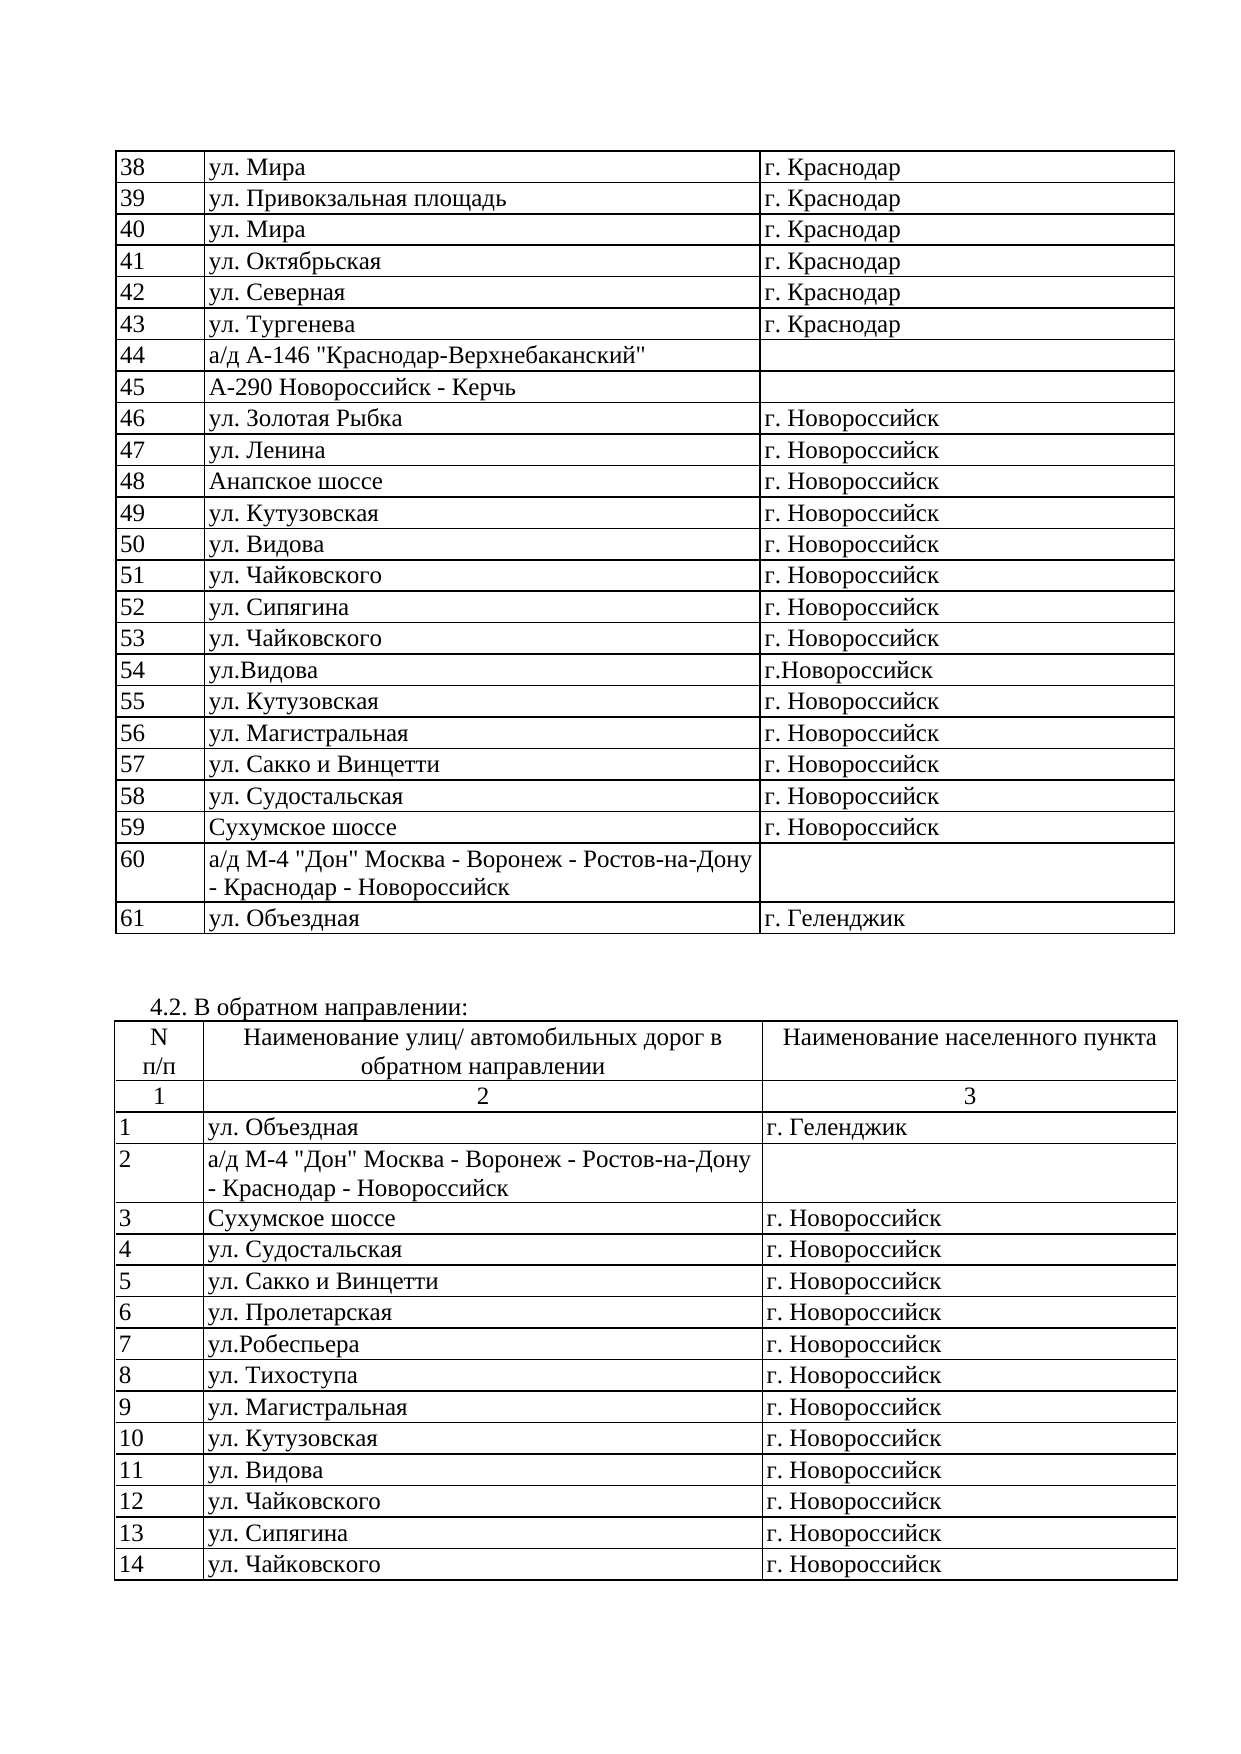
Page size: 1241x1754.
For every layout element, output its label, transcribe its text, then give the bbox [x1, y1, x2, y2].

table_cell 45 [117, 372, 204, 402]
table_cell Анапское шоссе [205, 466, 759, 496]
table_cell ул. Видова [205, 529, 759, 559]
table_cell Сухумское шоссе [204, 1203, 762, 1233]
table_cell ул. Сакко и Винцетти [205, 749, 759, 779]
table_cell ул.Видова [205, 655, 759, 685]
table_cell г. Новороссийск [763, 1422, 1177, 1453]
table_cell г. Новороссийск [761, 592, 1174, 622]
table_cell а/д М-4 "Дон" Москва - Воронеж - Ростов-на-Дону - Краснодар - Новороссийск [205, 844, 759, 901]
table_cell ул. Магистральная [205, 718, 759, 748]
table_cell ул. Судостальская [205, 781, 759, 811]
table_cell 43 [117, 309, 204, 339]
table_cell ул. Мира [205, 215, 759, 244]
table_cell 60 [117, 844, 204, 901]
table_header N п/п [115, 1022, 203, 1079]
table_cell г. Новороссийск [763, 1201, 1177, 1233]
table_cell г. Краснодар [761, 183, 1174, 213]
table_cell ул. Тихоступа [204, 1360, 762, 1390]
table_cell 46 [117, 403, 204, 433]
table_cell 48 [117, 466, 204, 496]
table_cell г. Новороссийск [763, 1233, 1177, 1264]
table_cell г. Новороссийск [763, 1390, 1177, 1422]
table_cell г. Новороссийск [761, 781, 1174, 811]
table_cell 11 [115, 1454, 203, 1484]
table_cell 4 [115, 1234, 203, 1264]
table_cell г. Новороссийск [761, 749, 1174, 779]
table_cell ул. Пролетарская [204, 1297, 762, 1327]
table_cell 9 [115, 1391, 203, 1422]
table_cell г. Краснодар [761, 246, 1174, 276]
table_cell 50 [117, 529, 204, 559]
table_cell ул. Привокзальная площадь [205, 183, 759, 213]
table_header Наименование улиц/ автомобильных дорог в обратном направлении [204, 1022, 762, 1079]
table_cell г. Новороссийск [763, 1359, 1177, 1390]
table_cell 1 [115, 1112, 203, 1142]
table_cell г. Краснодар [761, 152, 1174, 181]
table_cell г. Новороссийск [763, 1453, 1177, 1484]
table_cell а/д А-146 "Краснодар-Верхнебаканский" [205, 340, 759, 370]
table_cell г. Краснодар [761, 277, 1174, 307]
table_cell 10 [115, 1423, 203, 1453]
table_cell ул. Тургенева [205, 309, 759, 339]
table_cell 12 [115, 1486, 203, 1516]
table_cell г. Новороссийск [763, 1296, 1177, 1327]
table_cell [763, 1143, 1177, 1201]
table_cell ул. Северная [205, 277, 759, 307]
table_cell 40 [117, 215, 204, 244]
table_cell г. Новороссийск [763, 1485, 1177, 1516]
table_cell ул.Робеспьера [204, 1329, 762, 1359]
table_cell 51 [117, 561, 204, 590]
table_cell 3 [115, 1203, 203, 1233]
table_cell 14 [115, 1549, 203, 1579]
table_cell г. Новороссийск [763, 1327, 1177, 1359]
table_cell г. Новороссийск [761, 435, 1174, 464]
table_cell ул. Объездная [204, 1113, 762, 1142]
table_cell г. Новороссийск [761, 529, 1174, 559]
table_cell г. Новороссийск [761, 718, 1174, 748]
table_cell 49 [117, 498, 204, 527]
table_cell 57 [117, 749, 204, 779]
table_cell ул. Магистральная [204, 1392, 762, 1422]
text 4.2. В обратном направлении: [150, 992, 1090, 1020]
table_cell ул. Чайковского [204, 1549, 762, 1579]
table_cell ул. Кутузовская [205, 498, 759, 527]
table_cell 56 [117, 718, 204, 748]
table_cell ул. Октябрьская [205, 246, 759, 276]
table_cell ул. Сипягина [204, 1518, 762, 1547]
table_cell 54 [117, 655, 204, 685]
table_cell 39 [117, 183, 204, 213]
table_cell ул. Судостальская [204, 1235, 762, 1264]
table_cell г. Новороссийск [763, 1516, 1177, 1547]
table_cell ул. Кутузовская [205, 686, 759, 716]
table_cell 8 [115, 1360, 203, 1390]
table_cell ул. Кутузовская [204, 1423, 762, 1453]
table_cell г.Новороссийск [761, 655, 1174, 685]
table_cell 2 [204, 1081, 762, 1111]
table_cell ул. Сакко и Винцетти [204, 1266, 762, 1296]
table_cell 59 [117, 812, 204, 842]
table_cell ул. Чайковского [205, 561, 759, 590]
table_cell а/д М-4 "Дон" Москва - Воронеж - Ростов-на-Дону - Краснодар - Новороссийск [204, 1144, 762, 1201]
table_cell [761, 844, 1174, 901]
table_cell ул. Мира [205, 152, 759, 181]
table_cell ул. Ленина [205, 435, 759, 464]
table_cell [761, 340, 1174, 370]
table_cell г. Новороссийск [761, 403, 1174, 433]
table_cell 61 [117, 903, 204, 933]
table_cell Сухумское шоссе [205, 812, 759, 842]
table_cell 42 [117, 277, 204, 307]
table_cell 44 [117, 340, 204, 370]
table_cell г. Геленджик [761, 903, 1174, 933]
table_cell ул. Видова [204, 1455, 762, 1484]
table_cell 3 [763, 1080, 1177, 1111]
table_cell 5 [115, 1265, 203, 1296]
table_cell 2 [115, 1144, 203, 1201]
table_cell ул. Объездная [205, 903, 759, 933]
table_cell г. Геленджик [763, 1111, 1177, 1142]
table_header Наименование населенного пункта [763, 1022, 1177, 1079]
table_cell ул. Чайковского [204, 1486, 762, 1516]
table_cell 7 [115, 1328, 203, 1359]
table_cell 58 [117, 781, 204, 811]
table_cell 13 [115, 1517, 203, 1547]
table_cell г. Новороссийск [761, 623, 1174, 653]
table_cell г. Краснодар [761, 215, 1174, 244]
table_cell ул. Сипягина [205, 592, 759, 622]
table_cell 55 [117, 686, 204, 716]
table_cell г. Краснодар [761, 309, 1174, 339]
table_cell г. Новороссийск [761, 812, 1174, 842]
table_cell 52 [117, 592, 204, 622]
table_cell г. Новороссийск [763, 1264, 1177, 1296]
table_cell г. Новороссийск [761, 466, 1174, 496]
table_cell 6 [115, 1297, 203, 1327]
table_cell 41 [117, 246, 204, 276]
table_cell г. Новороссийск [761, 498, 1174, 527]
table_cell 1 [115, 1081, 203, 1111]
table_cell ул. Чайковского [205, 623, 759, 653]
table_cell 38 [117, 152, 204, 181]
table_cell [761, 372, 1174, 402]
table_cell 53 [117, 623, 204, 653]
table_cell г. Новороссийск [761, 561, 1174, 590]
table_cell ул. Золотая Рыбка [205, 403, 759, 433]
table_cell г. Новороссийск [763, 1548, 1177, 1579]
table_cell А-290 Новороссийск - Керчь [205, 372, 759, 402]
table_cell 47 [117, 435, 204, 464]
table_cell г. Новороссийск [761, 686, 1174, 716]
